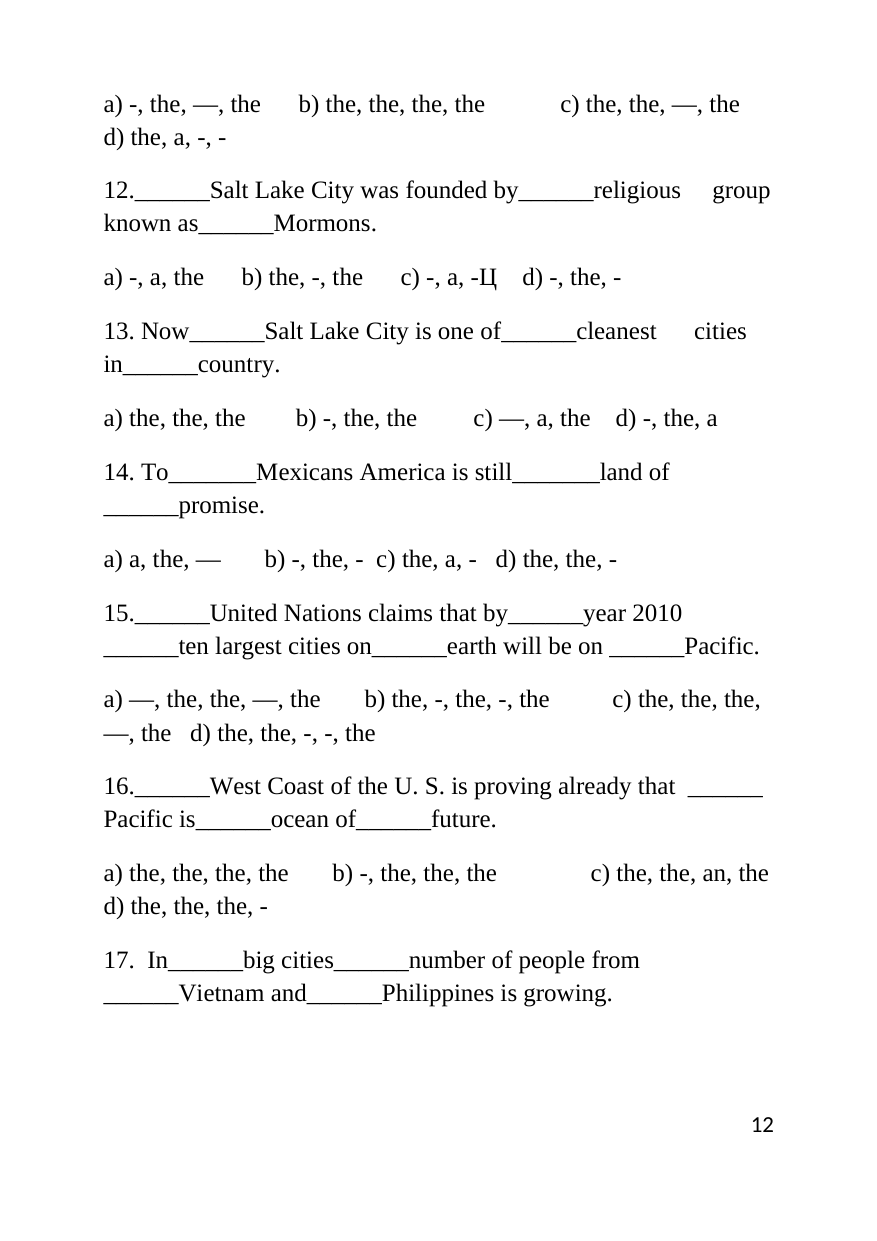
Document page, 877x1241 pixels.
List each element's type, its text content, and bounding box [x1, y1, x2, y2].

text 16.______West Coast of the U. S. is proving already that ______ Pacific is______ocean of______future. [103, 771, 774, 833]
text a) a, the, — b) -, the, - c) the, a, - d) the, the, - [103, 544, 774, 573]
text 12.______Salt Lake City was founded by______religious group known as______Mormons. [103, 176, 774, 237]
text a) -, the, —, the b) the, the, the, the c) the, the, —, the d) the, a, -, - [103, 89, 774, 150]
text 13. Now______Salt Lake City is one of______cleanest cities in______country. [103, 316, 774, 378]
text 14. To_______Mexicans America is still_______land of ______promise. [103, 457, 774, 519]
text 17. In______big cities______number of people from ______Vietnam and______Philippines is growing. [103, 945, 774, 1007]
text a) -, a, the b) the, -, the c) -, a, -Ц d) -, the, - [103, 262, 774, 291]
text 15.______United Nations claims that by______year 2010 ______ten largest cities on______earth will be on ______Pacific. [103, 598, 774, 659]
text a) the, the, the b) -, the, the c) —, a, the d) -, the, a [103, 403, 774, 432]
text a) the, the, the, the b) -, the, the, the c) the, the, an, the d) the, the, the, - [103, 858, 774, 920]
text a) —, the, the, —, the b) the, -, the, -, the c) the, the, the, —, the d) the, the, -, -, the [103, 684, 774, 746]
